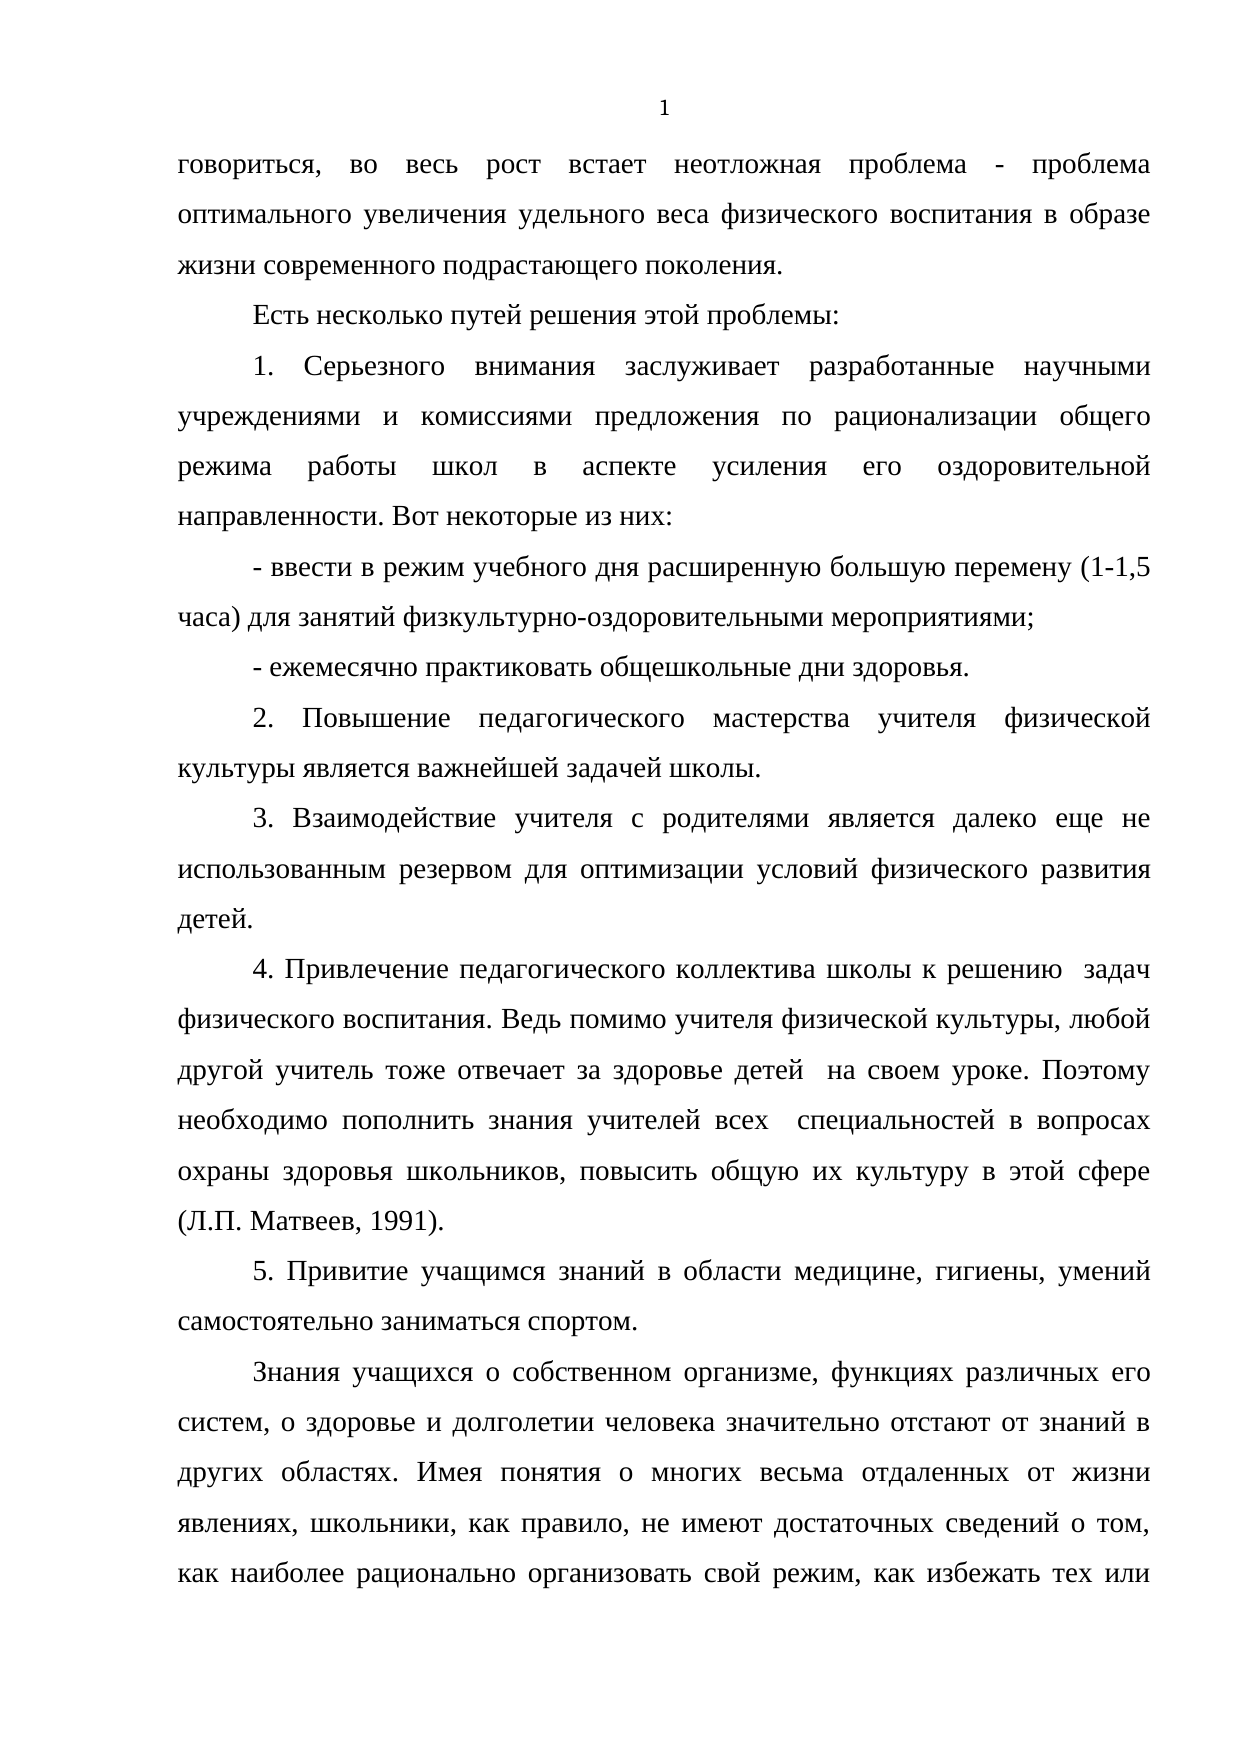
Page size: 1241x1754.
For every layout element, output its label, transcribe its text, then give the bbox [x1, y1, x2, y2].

text 4. Привлечение педагогического коллектива школы к решению задач физического воспитания. Ведь помимо учителя физической культуры, любой другой учитель тоже отвечает за здоровье детей на своем уроке. Поэтому необходимо пополнить знания учителей всех специальностей в вопросах охраны здоровья школьников, повысить общую их культуру в этой сфере (Л.П. Матвеев, 1991). [177, 951, 1152, 1236]
text 5. Привитие учащимся знаний в области медицине, гигиены, умений самостоятельно заниматься спортом. [177, 1253, 1152, 1337]
text Есть несколько путей решения этой проблемы: [177, 297, 1152, 331]
text 1. Серьезного внимания заслуживает разработанные научными учреждениями и комиссиями предложения по рационализации общего режима работы школ в аспекте усиления его оздоровительной направленности. Вот некоторые из них: [177, 348, 1152, 532]
text - ввести в режим учебного дня расширенную большую перемену (1-1,5 часа) для занятий физкультурно-оздоровительными мероприятиями; [177, 549, 1152, 633]
text 3. Взаимодействие учителя с родителями является далеко еще не использованным резервом для оптимизации условий физического развития детей. [177, 800, 1152, 934]
text 2. Повышение педагогического мастерства учителя физической культуры является важнейшей задачей школы. [177, 700, 1152, 784]
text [177, 1354, 1152, 1589]
text - ежемесячно практиковать общешкольные дни здоровья. [177, 649, 1152, 683]
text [177, 146, 1152, 281]
